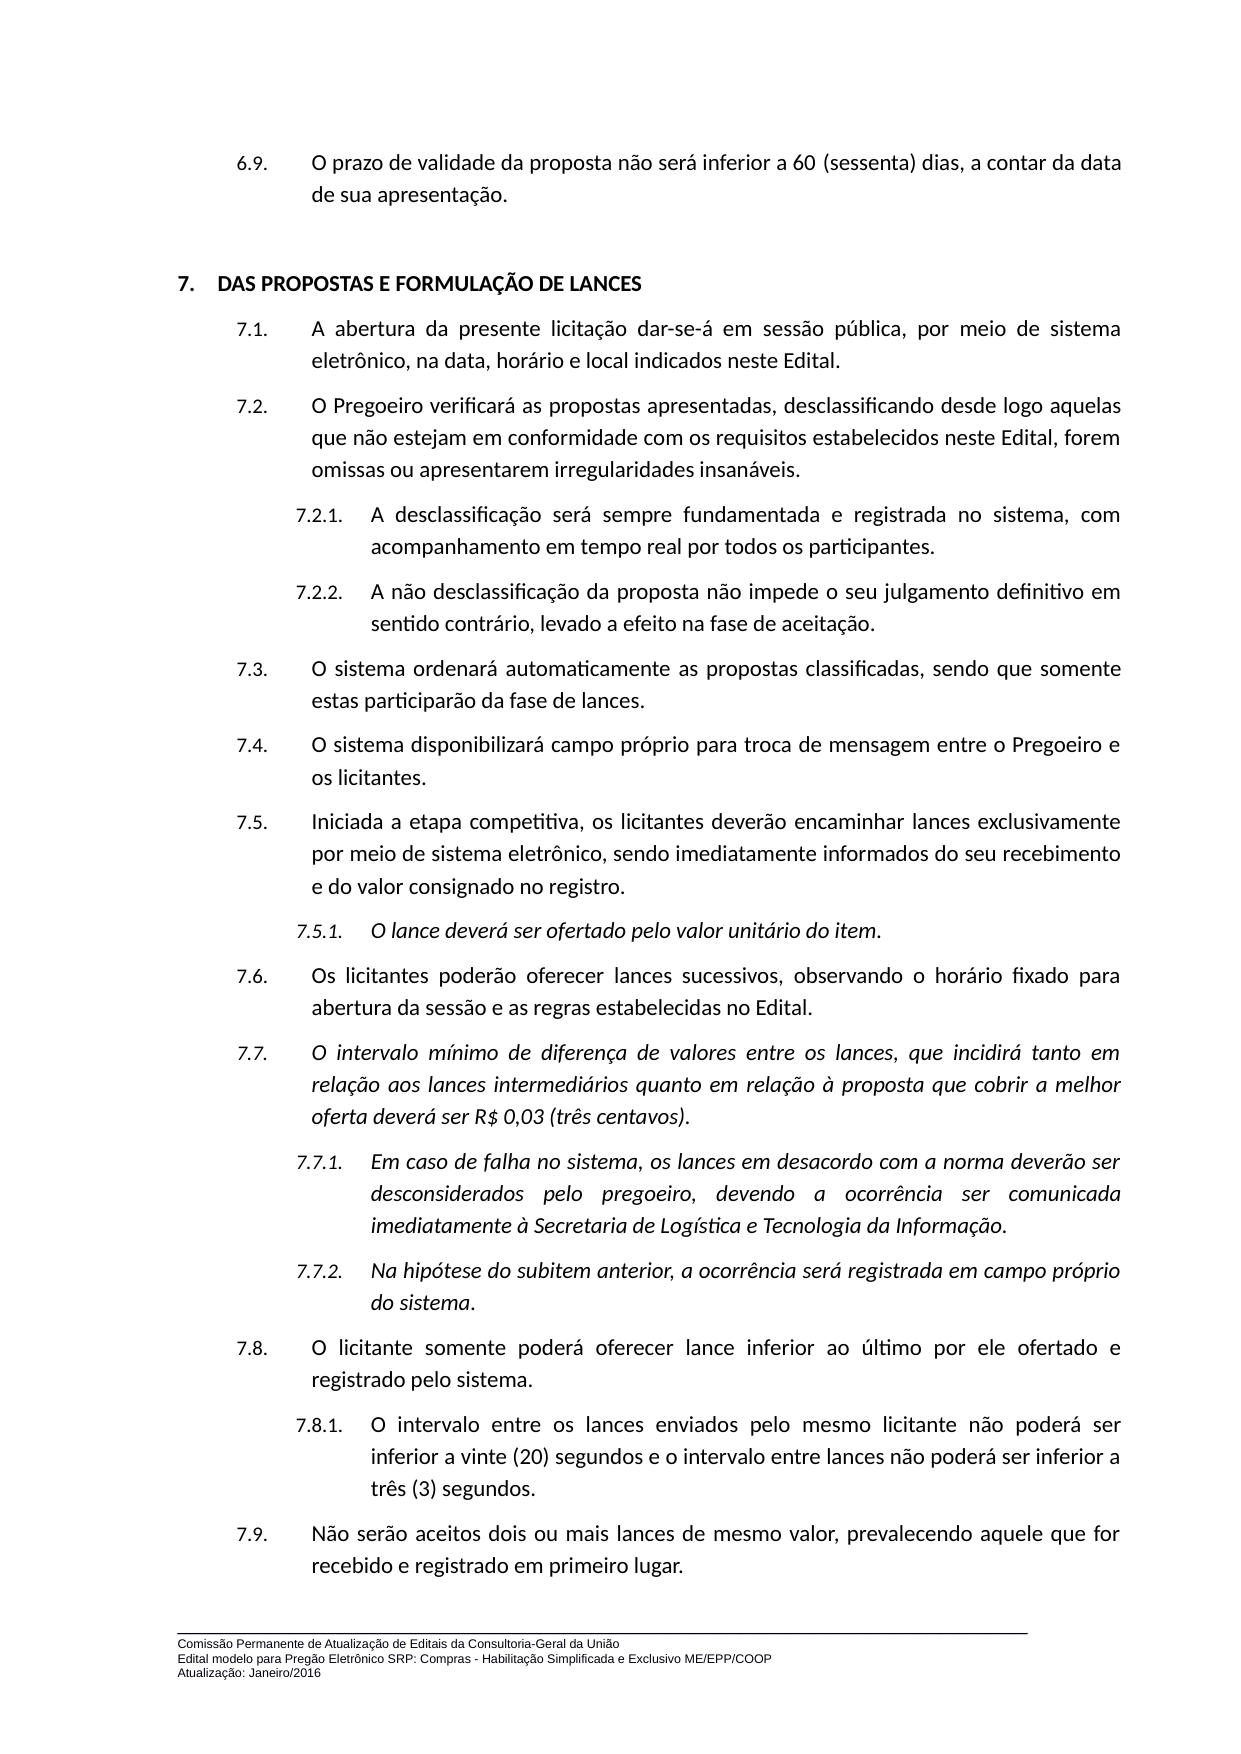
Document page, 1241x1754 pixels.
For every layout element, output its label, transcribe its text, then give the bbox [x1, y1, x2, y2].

list O Pregoeiro verificará as propostas apresentadas, desclassificando desde logo aquelas que não estejam em conformidade com os requisitos estabelecidos neste Edital, forem omissas ou apresentarem irregularidades insanáveis. [236, 391, 1122, 483]
list A abertura da presente licitação dar-se-á em sessão pública, por meio de sistema eletrônico, na data, horário e local indicados neste Edital. [236, 314, 1122, 374]
list Na hipótese do subitem anterior, a ocorrência será registrada em campo próprio do sistema. [296, 1256, 1122, 1316]
list O licitante somente poderá oferecer lance inferior ao último por ele ofertado e registrado pelo sistema. [236, 1333, 1122, 1393]
list O intervalo mínimo de diferença de valores entre os lances, que incidirá tanto em relação aos lances intermediários quanto em relação à proposta que cobrir a melhor oferta deverá ser R$ 0,03 (três centavos). [236, 1038, 1122, 1130]
list O lance deverá ser ofertado pelo valor unitário do item. [296, 916, 1122, 944]
list A não desclassificação da proposta não impede o seu julgamento definitivo em sentido contrário, levado a efeito na fase de aceitação. [296, 577, 1122, 637]
list O sistema disponibilizará campo próprio para troca de mensagem entre o Pregoeiro e os licitantes. [236, 731, 1122, 791]
list Os licitantes poderão oferecer lances sucessivos, observando o horário fixado para abertura da sessão e as regras estabelecidas no Edital. [236, 961, 1122, 1021]
list O prazo de validade da proposta não será inferior a 60 (sessenta) dias, a contar da data de sua apresentação. [236, 148, 1122, 208]
list DAS PROPOSTAS E FORMULAÇÃO DE LANCES [177, 269, 1122, 297]
list Em caso de falha no sistema, os lances em desacordo com a norma deverão ser desconsiderados pelo pregoeiro, devendo a ocorrência ser comunicada imediatamente à Secretaria de Logística e Tecnologia da Informação. [296, 1147, 1122, 1239]
list O sistema ordenará automaticamente as propostas classificadas, sendo que somente estas participarão da fase de lances. [236, 654, 1122, 714]
list O intervalo entre os lances enviados pelo mesmo licitante não poderá ser inferior a vinte (20) segundos e o intervalo entre lances não poderá ser inferior a três (3) segundos. [296, 1410, 1122, 1502]
list A desclassificação será sempre fundamentada e registrada no sistema, com acompanhamento em tempo real por todos os participantes. [296, 500, 1122, 560]
list Iniciada a etapa competitiva, os licitantes deverão encaminhar lances exclusivamente por meio de sistema eletrônico, sendo imediatamente informados do seu recebimento e do valor consignado no registro. [236, 807, 1122, 900]
list Não serão aceitos dois ou mais lances de mesmo valor, prevalecendo aquele que for recebido e registrado em primeiro lugar. [236, 1519, 1122, 1579]
